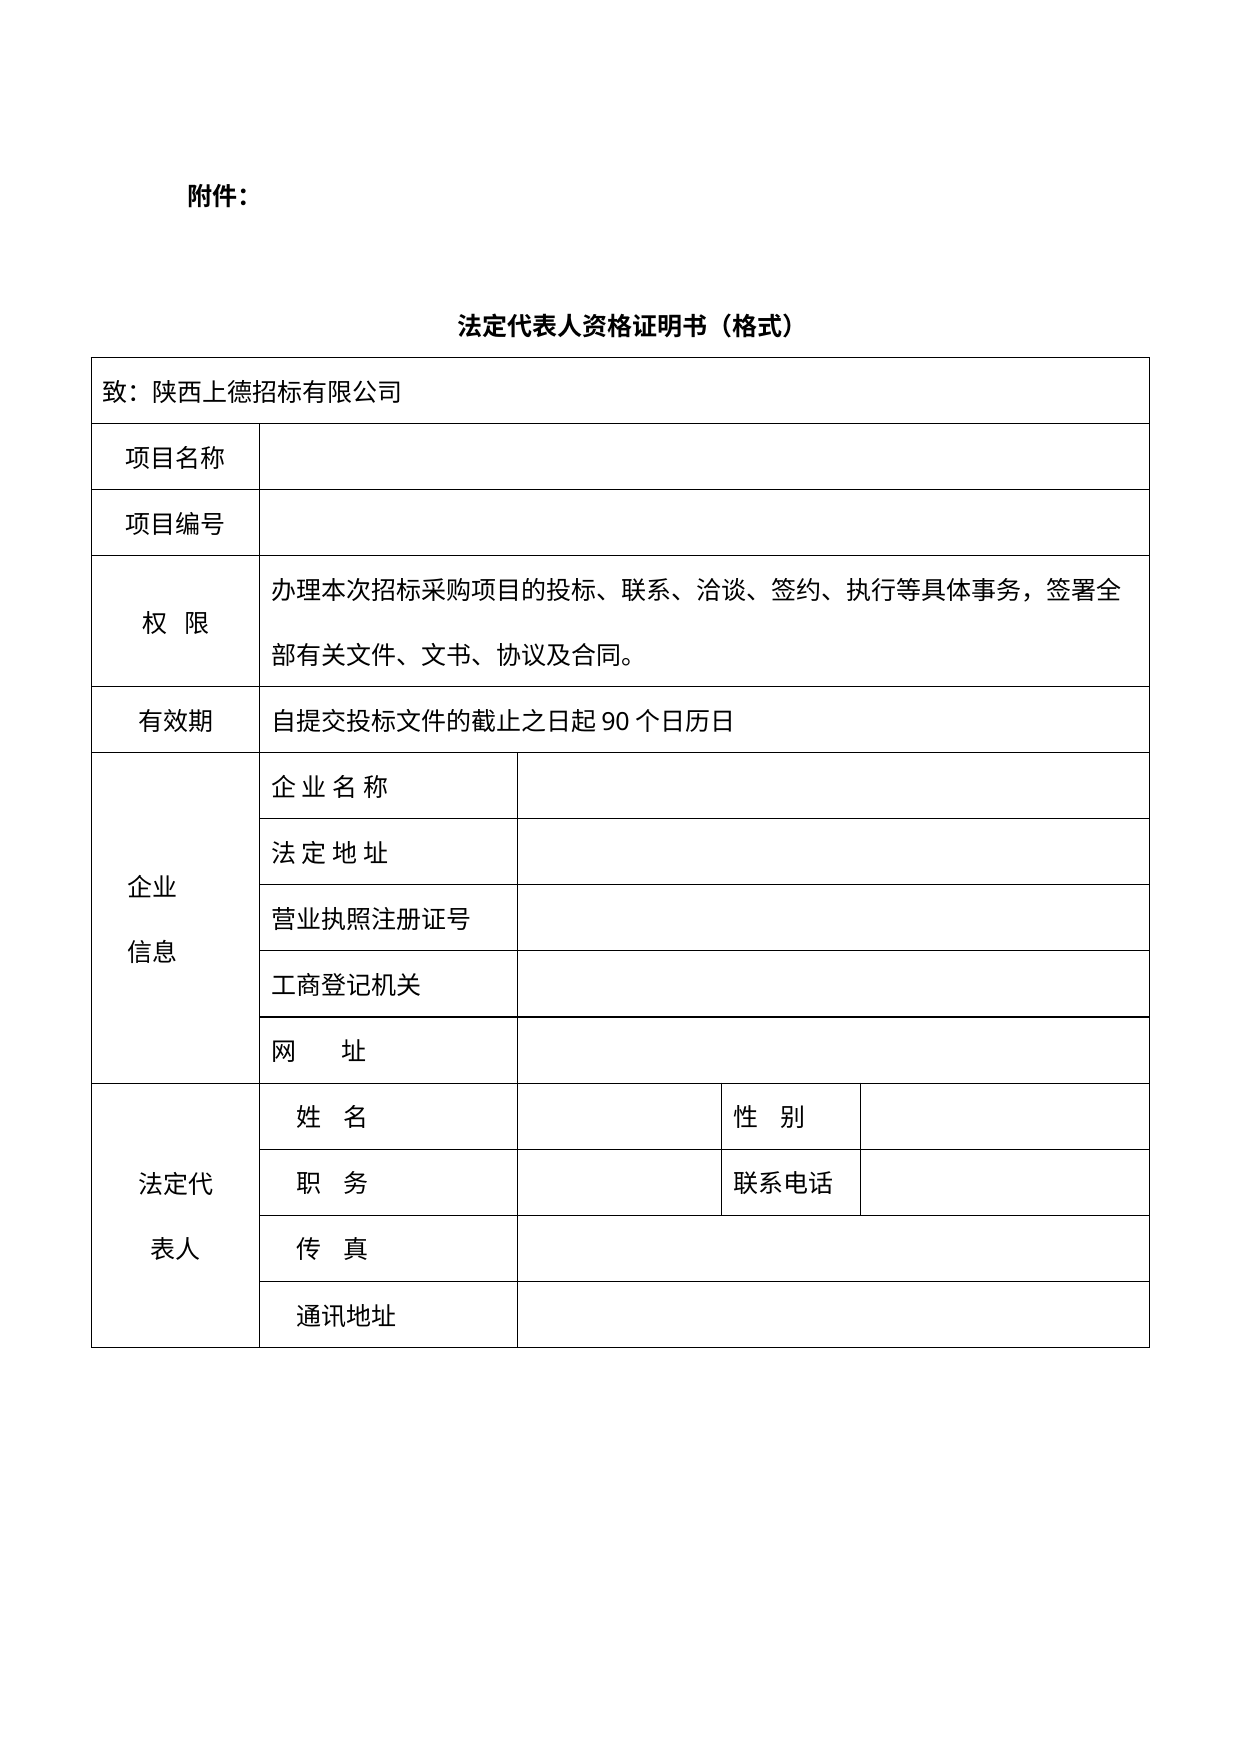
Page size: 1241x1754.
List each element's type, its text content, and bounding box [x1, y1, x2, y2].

table_cell [861, 1084, 1149, 1148]
table_cell 联系电话 [722, 1150, 860, 1214]
table_cell 企 业 名 称 [260, 753, 517, 818]
table_cell 权 限 [92, 556, 259, 686]
text 法定代表人资格证明书（格式） [212, 292, 1053, 357]
table_cell [518, 1150, 721, 1214]
table_cell 法 定 地 址 [260, 819, 517, 884]
table_cell 性 别 [722, 1084, 860, 1148]
table_cell 营业执照注册证号 [260, 885, 517, 950]
table_cell [518, 885, 1149, 950]
table_cell [518, 819, 1149, 884]
table_cell [518, 1084, 721, 1148]
table_cell 工商登记机关 [260, 951, 517, 1016]
table_cell 企业 信息 [92, 753, 259, 1082]
table_cell 项目编号 [92, 490, 259, 555]
table_cell [518, 1018, 1149, 1082]
table_cell 办理本次招标采购项目的投标、联系、洽谈、签约、执行等具体事务，签署全部有关文件、文书、协议及合同。 [260, 556, 1149, 686]
table_cell 项目名称 [92, 424, 259, 489]
table_cell 法定代 表人 [92, 1084, 259, 1347]
table_cell [260, 424, 1149, 489]
table_header 致：陕西上德招标有限公司 [92, 358, 1149, 423]
table_cell 姓 名 [260, 1084, 517, 1148]
table_cell 有效期 [92, 687, 259, 752]
table_cell [518, 1216, 1149, 1281]
table_cell 网 址 [260, 1018, 517, 1082]
table_cell [518, 753, 1149, 818]
table_cell [260, 490, 1149, 555]
table_cell [861, 1150, 1149, 1214]
text 附件： [187, 162, 1053, 227]
table_cell 自提交投标文件的截止之日起90个日历日 [260, 687, 1149, 752]
table_cell [518, 951, 1149, 1016]
table_cell [518, 1282, 1149, 1347]
table_cell 传 真 [260, 1216, 517, 1281]
table_cell 职 务 [260, 1150, 517, 1214]
table_cell 通讯地址 [260, 1282, 517, 1347]
